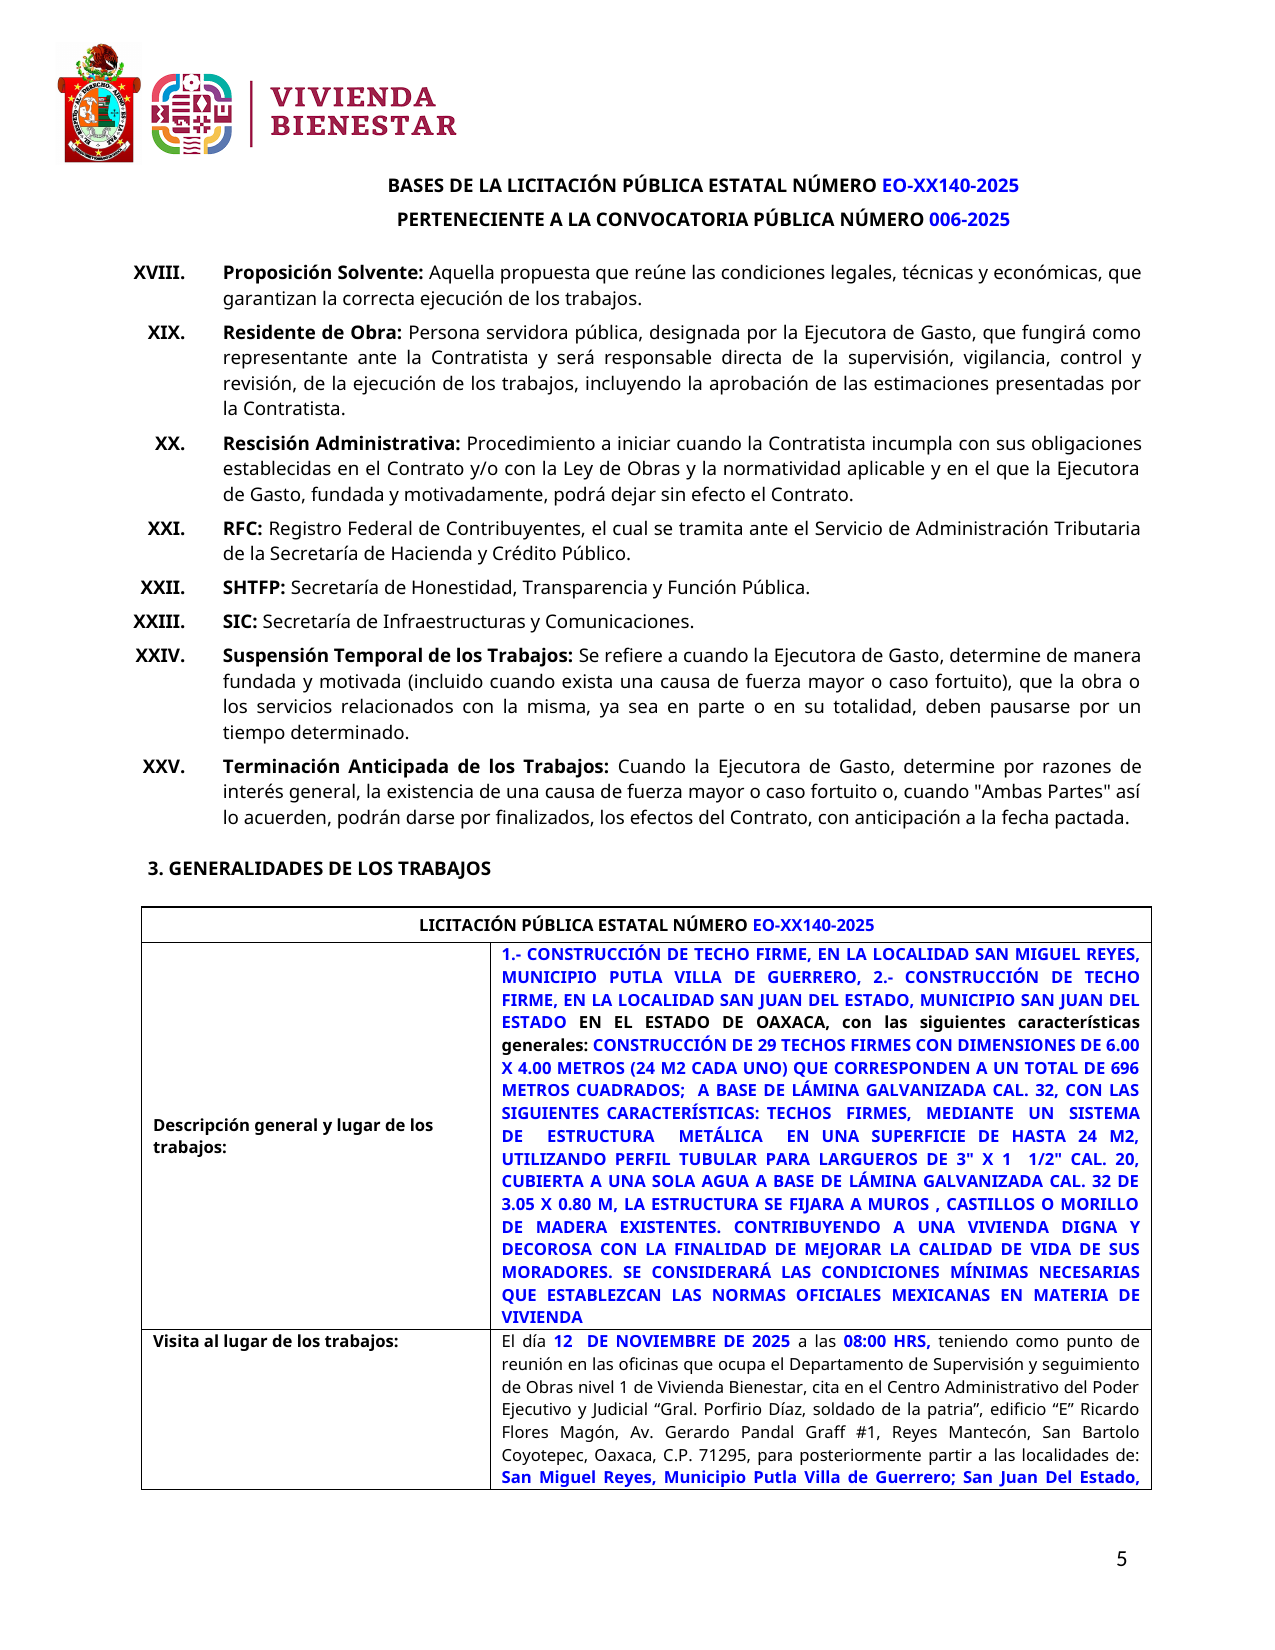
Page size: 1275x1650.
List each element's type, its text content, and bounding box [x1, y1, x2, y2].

picture [147, 66, 473, 163]
list Rescisión Administrativa: Procedimiento a iniciar cuando la Contratista incumpla con sus obligaciones establecidas en el Contrato y/o con la Ley de Obras y la normatividad aplicable y en el que la Ejecutora de Gasto, fundada y motivadamente, podrá dejar sin efecto el Contrato. [185, 430, 1142, 506]
table_cell 1.- CONSTRUCCIÓN DE TECHO FIRME, EN LA LOCALIDAD SAN MIGUEL REYES, MUNICIPIO PUTLA VILLA DE GUERRERO, 2.- CONSTRUCCIÓN DE TECHO FIRME, EN LA LOCALIDAD SAN JUAN DEL ESTADO, MUNICIPIO SAN JUAN DEL ESTADO EN EL ESTADO DE OAXACA, con las siguientes características generales: CONSTRUCCIÓN DE 29 TECHOS FIRMES CON DIMENSIONES DE 6.00 X 4.00 METROS (24 M2 CADA UNO) QUE CORRESPONDEN A UN TOTAL DE 696 METROS CUADRADOS; A BASE DE LÁMINA GALVANIZADA CAL. 32, CON LAS SIGUIENTES CARACTERÍSTICAS: TECHOS FIRMES, MEDIANTE UN SISTEMA DE ESTRUCTURA METÁLICA EN UNA SUPERFICIE DE HASTA 24 M2, UTILIZANDO PERFIL TUBULAR PARA LARGUEROS DE 3" X 1 1/2" CAL. 20, CUBIERTA A UNA SOLA AGUA A BASE DE LÁMINA GALVANIZADA CAL. 32 DE 3.05 X 0.80 M, LA ESTRUCTURA SE FIJARA A MUROS , CASTILLOS O MORILLO DE MADERA EXISTENTES. CONTRIBUYENDO A UNA VIVIENDA DIGNA Y DECOROSA CON LA FINALIDAD DE MEJORAR LA CALIDAD DE VIDA DE SUS MORADORES. SE CONSIDERARÁ LAS CONDICIONES MÍNIMAS NECESARIAS QUE ESTABLEZCAN LAS NORMAS OFICIALES MEXICANAS EN MATERIA DE VIVIENDA [491, 943, 1151, 1329]
list SHTFP: Secretaría de Honestidad, Transparencia y Función Pública. [185, 574, 1142, 600]
list RFC: Registro Federal de Contribuyentes, el cual se tramita ante el Servicio de Administración Tributaria de la Secretaría de Hacienda y Crédito Público. [185, 515, 1142, 566]
picture [55, 42, 143, 165]
text 3. GENERALIDADES DE LOS TRABAJOS [148, 855, 1127, 881]
list Residente de Obra: Persona servidora pública, designada por la Ejecutora de Gasto, que fungirá como representante ante la Contratista y será responsable directa de la supervisión, vigilancia, control y revisión, de la ejecución de los trabajos, incluyendo la aprobación de las estimaciones presentadas por la Contratista. [185, 319, 1142, 421]
list Proposición Solvente: Aquella propuesta que reúne las condiciones legales, técnicas y económicas, que garantizan la correcta ejecución de los trabajos. [185, 259, 1142, 311]
table_header LICITACIÓN PÚBLICA ESTATAL NÚMERO EO-XX140-2025 [142, 908, 1151, 942]
table_cell Descripción general y lugar de los trabajos: [142, 943, 490, 1329]
list Terminación Anticipada de los Trabajos: Cuando la Ejecutora de Gasto, determine por razones de interés general, la existencia de una causa de fuerza mayor o caso fortuito o, cuando "Ambas Partes" así lo acuerden, podrán darse por finalizados, los efectos del Contrato, con anticipación a la fecha pactada. [185, 753, 1142, 830]
table_cell Visita al lugar de los trabajos: [142, 1330, 490, 1489]
list Suspensión Temporal de los Trabajos: Se refiere a cuando la Ejecutora de Gasto, determine de manera fundada y motivada (incluido cuando exista una causa de fuerza mayor o caso fortuito), que la obra o los servicios relacionados con la misma, ya sea en parte o en su totalidad, deben pausarse por un tiempo determinado. [185, 643, 1142, 745]
list SIC: Secretaría de Infraestructuras y Comunicaciones. [185, 608, 1142, 634]
